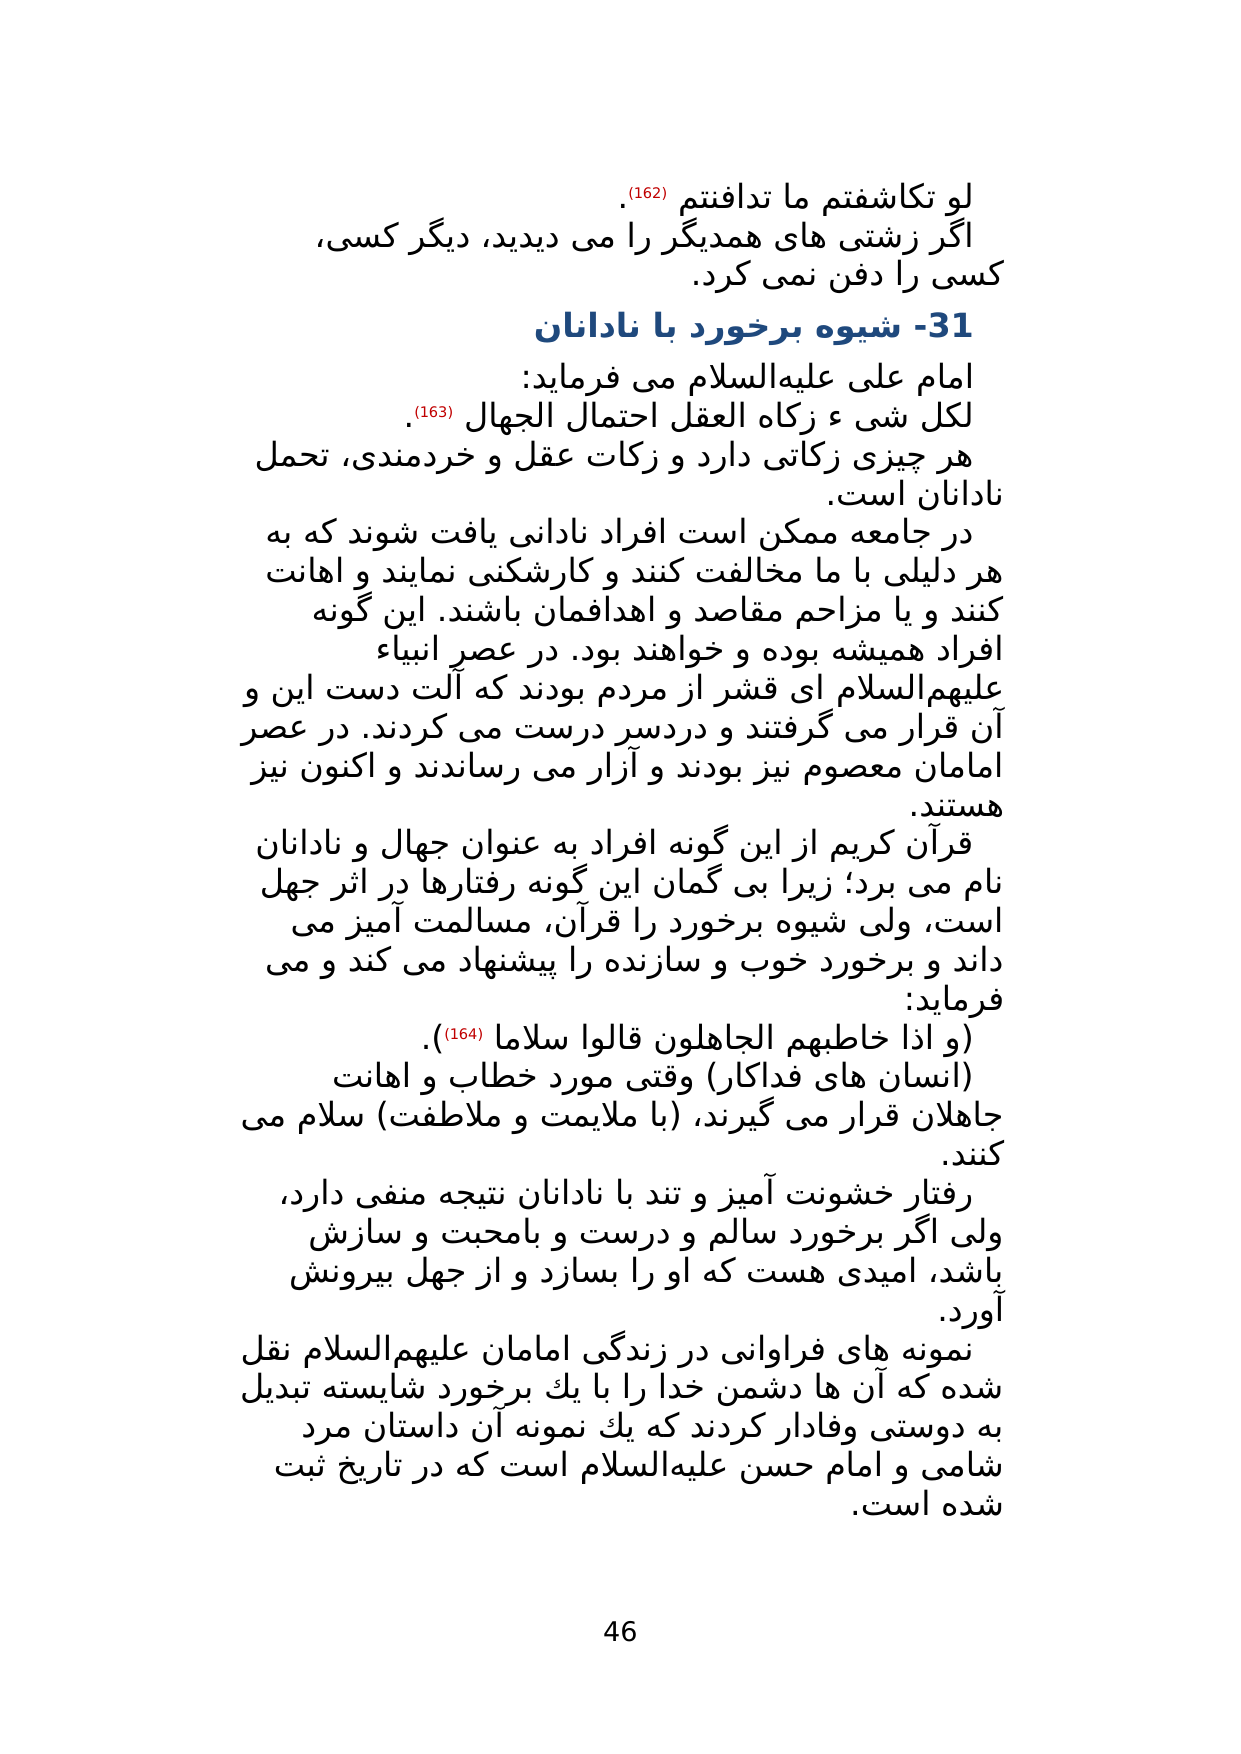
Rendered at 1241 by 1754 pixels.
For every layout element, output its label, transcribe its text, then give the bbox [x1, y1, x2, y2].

text لو تكاشفتم ما تدافنتم (162). [236, 177, 1004, 216]
text قرآن كريم از اين گونه افراد به عنوان جهال و نادانان نام مى برد؛ زيرا بى گمان اين گونه رفتارها در اثر جهل است، ولى شيوه برخورد را قرآن، مسالمت آميز مى داند و برخورد خوب و سازنده را پيشنهاد مى كند و مى فرمايد: [236, 824, 1004, 1018]
text لكل شى ء زكاه العقل احتمال الجهال (163). [236, 396, 1004, 435]
text (و اذا خاطبهم الجاهلون قالوا سلاما (164)). [236, 1018, 1004, 1057]
text نمونه هاى فراوانى در زندگى امامان عليهم‌السلام نقل شده كه آن ها دشمن خدا را با يك برخورد شايسته تبديل به دوستى وفادار كردند كه يك نمونه آن داستان مرد شامى و امام حسن عليه‌السلام است كه در تاريخ ثبت شده است. [236, 1329, 1004, 1523]
text هر چيزى زكاتى دارد و زكات عقل و خردمندى، تحمل نادانان است. [236, 435, 1004, 513]
text (انسان هاى فداكار) وقتى مورد خطاب و اهانت جاهلان قرار مى گيرند، (با ملايمت و ملاطفت) سلام مى كنند. [236, 1057, 1004, 1173]
text امام على عليه‌السلام مى فرمايد: [236, 358, 1004, 396]
text رفتار خشونت آميز و تند با نادانان نتيجه منفى دارد، ولى اگر برخورد سالم و درست و بامحبت و سازش باشد، اميدى هست كه او را بسازد و از جهل بيرونش آورد. [236, 1173, 1004, 1329]
text در جامعه ممكن است افراد نادانى يافت شوند كه به هر دليلى با ما مخالفت كنند و كارشكنى نمايند و اهانت كنند و يا مزاحم مقاصد و اهدافمان باشند. اين گونه افراد هميشه بوده و خواهند بود. در عصر انبياء عليهم‌السلام اى قشر از مردم بودند كه آلت دست اين و آن قرار مى گرفتند و دردسر درست مى كردند. در عصر امامان معصوم نيز بودند و آزار مى رساندند و اكنون نيز هستند. [236, 513, 1004, 824]
subtitle 31- شيوه برخورد با نادانان [236, 306, 1004, 345]
text اگر زشتى هاى همديگر را مى ديديد، ديگر كسى، كسى را دفن نمى كرد. [236, 216, 1004, 294]
